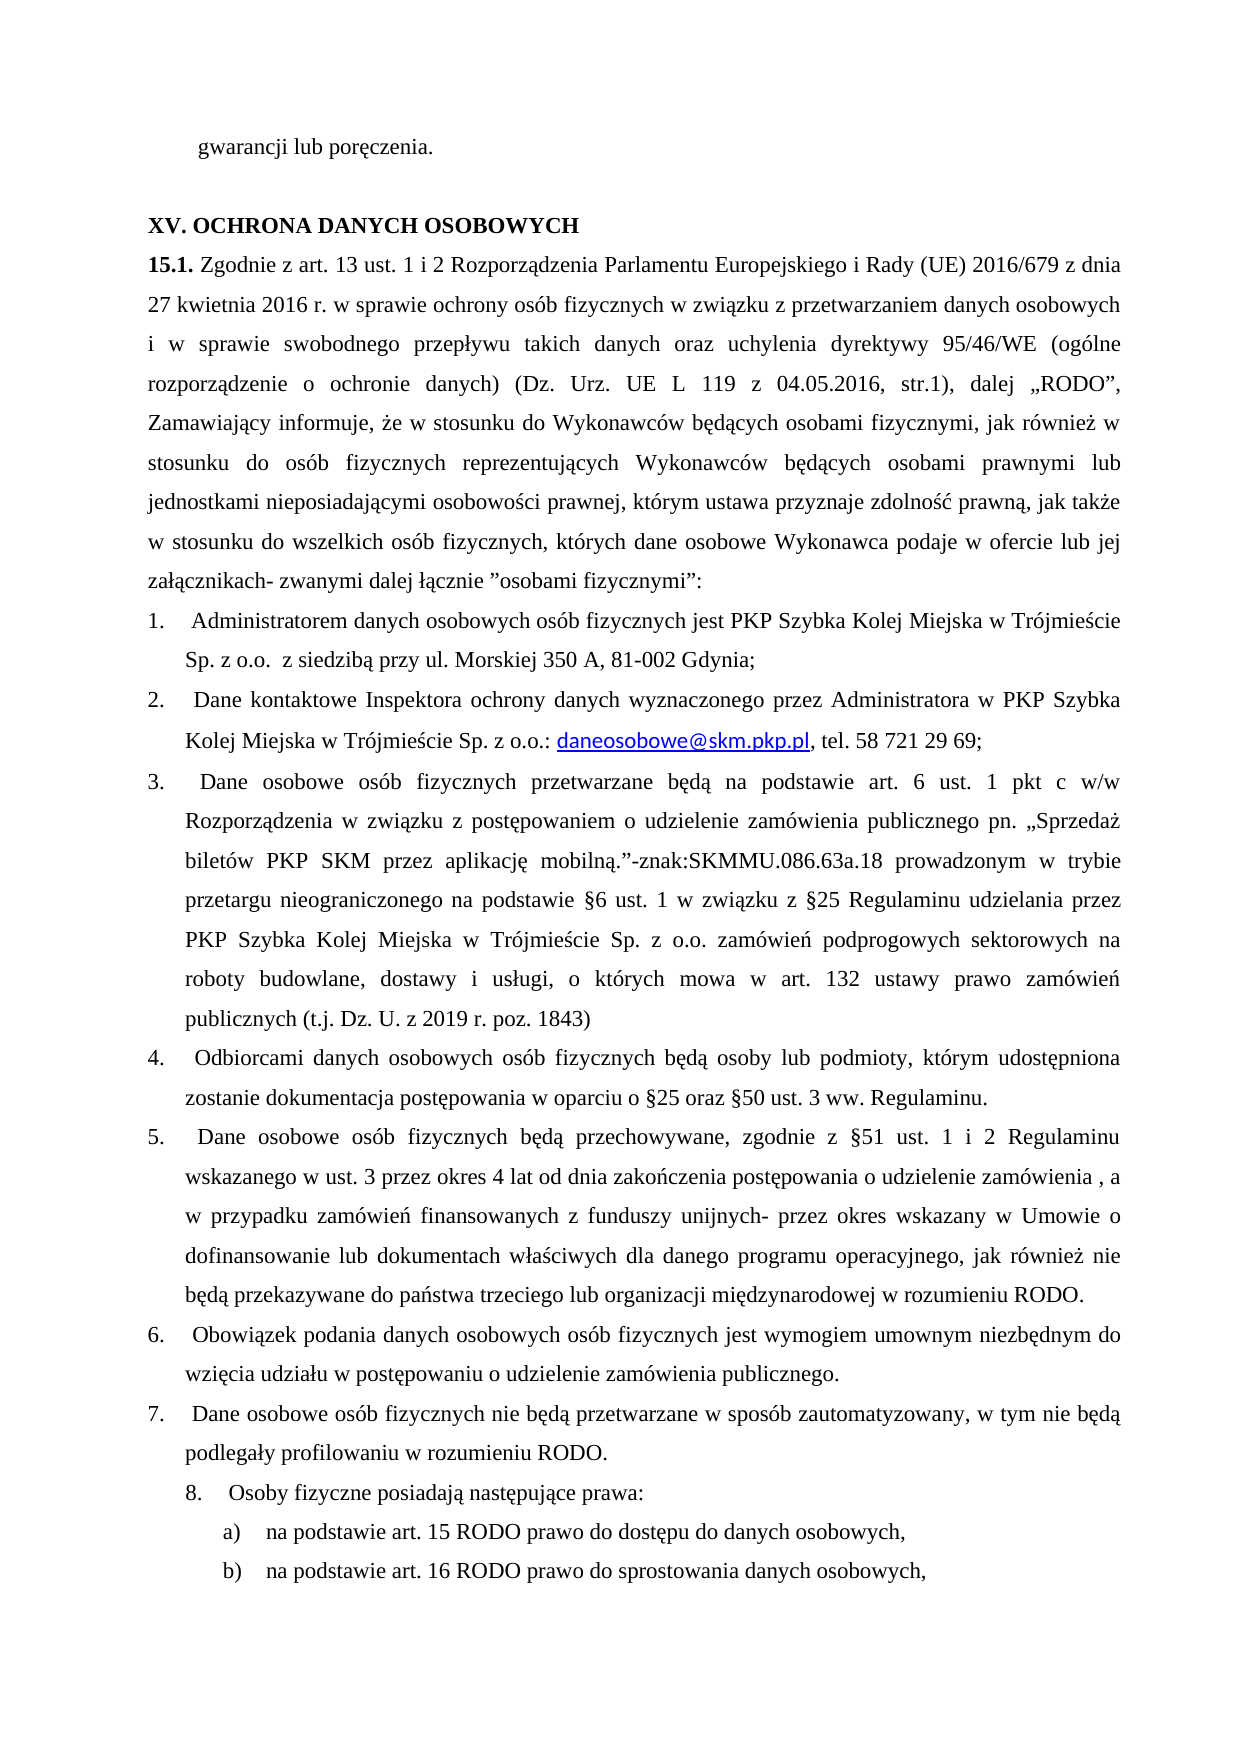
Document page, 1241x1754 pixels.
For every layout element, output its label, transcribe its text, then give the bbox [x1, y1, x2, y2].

list Administratorem danych osobowych osób fizycznych jest PKP Szybka Kolej Miejska w Trójmieście Sp. z o.o. z siedzibą przy ul. Morskiej , 81-002 Gdynia; [147, 607, 1122, 672]
list Dane kontaktowe Inspektora ochrony danych wyznaczonego przez Administratora w PKP Szybka Kolej Miejska w Trójmieście Sp. z o.o.: daneosobowe@skm.pkp.pl, tel. 58 721 29 69; [147, 686, 1122, 754]
list Obowiązek podania danych osobowych osób fizycznych jest wymogiem umownym niezbędnym do wzięcia udziału w postępowaniu o udzielenie zamówienia publicznego. [147, 1321, 1122, 1386]
list na podstawie art. 15 RODO prawo do dostępu do danych osobowych, [223, 1518, 1122, 1544]
list Odbiorcami danych osobowych osób fizycznych będą osoby lub podmioty, którym udostępniona zostanie dokumentacja postępowania w oparciu o §25 oraz §50 ust. 3 ww. Regulaminu. [147, 1044, 1122, 1110]
list Dane osobowe osób fizycznych będą przechowywane, zgodnie z §51 ust. 1 i 2 Regulaminu wskazanego w ust. 3 przez okres 4 lat od dnia zakończenia postępowania o udzielenie zamówienia , a w przypadku zamówień finansowanych z funduszy unijnych- przez okres wskazany w Umowie o dofinansowanie lub dokumentach właściwych dla danego programu operacyjnego, jak również nie będą przekazywane do państwa trzeciego lub organizacji międzynarodowej w rozumieniu RODO. [147, 1123, 1122, 1307]
list na podstawie art. 16 RODO prawo do sprostowania danych osobowych, [223, 1557, 1122, 1584]
list Osoby fizyczne posiadają następujące prawa: [185, 1478, 1122, 1505]
text XV. OCHRONA DANYCH OSOBOWYCH [148, 212, 1122, 238]
list Dane osobowe osób fizycznych przetwarzane będą na podstawie art. 6 ust. 1 pkt c w/w Rozporządzenia w związku z postępowaniem o udzielenie zamówienia publicznego pn. „Sprzedaż biletów PKP SKM przez aplikację mobilną.”-znak:SKMMU.086.63a.18 prowadzonym w trybie przetargu nieograniczonego na podstawie §6 ust. 1 w związku z §25 Regulaminu udzielania przez PKP Szybka Kolej Miejska w Trójmieście Sp. z o.o. zamówień podprogowych sektorowych na roboty budowlane, dostawy i usługi, o których mowa w art. 132 ustawy prawo zamówień publicznych (t.j. Dz. U. z 2019 r. poz. 1843) [147, 768, 1122, 1031]
text 15.1. Zgodnie z art. 13 ust. 1 i 2 Rozporządzenia Parlamentu Europejskiego i Rady (UE) 2016/679 z dnia 27 kwietnia 2016 r. w sprawie ochrony osób fizycznych w związku z przetwarzaniem danych osobowych i w sprawie swobodnego przepływu takich danych oraz uchylenia dyrektywy 95/46/WE (ogólne rozporządzenie o ochronie danych) (Dz. Urz. UE L 119 z 04.05.2016, str.1), dalej „RODO”, Zamawiający informuje, że w stosunku do Wykonawców będących osobami fizycznymi, jak również w stosunku do osób fizycznych reprezentujących Wykonawców będących osobami prawnymi lub jednostkami nieposiadającymi osobowości prawnej, którym ustawa przyznaje zdolność prawną, jak także w stosunku do wszelkich osób fizycznych, których dane osobowe Wykonawca podaje w ofercie lub jej załącznikach- zwanymi dalej łącznie ”osobami fizycznymi”: [148, 251, 1122, 593]
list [148, 133, 1122, 159]
list Dane osobowe osób fizycznych nie będą przetwarzane w sposób zautomatyzowany, w tym nie będą podlegały profilowaniu w rozumieniu RODO. [147, 1399, 1122, 1465]
